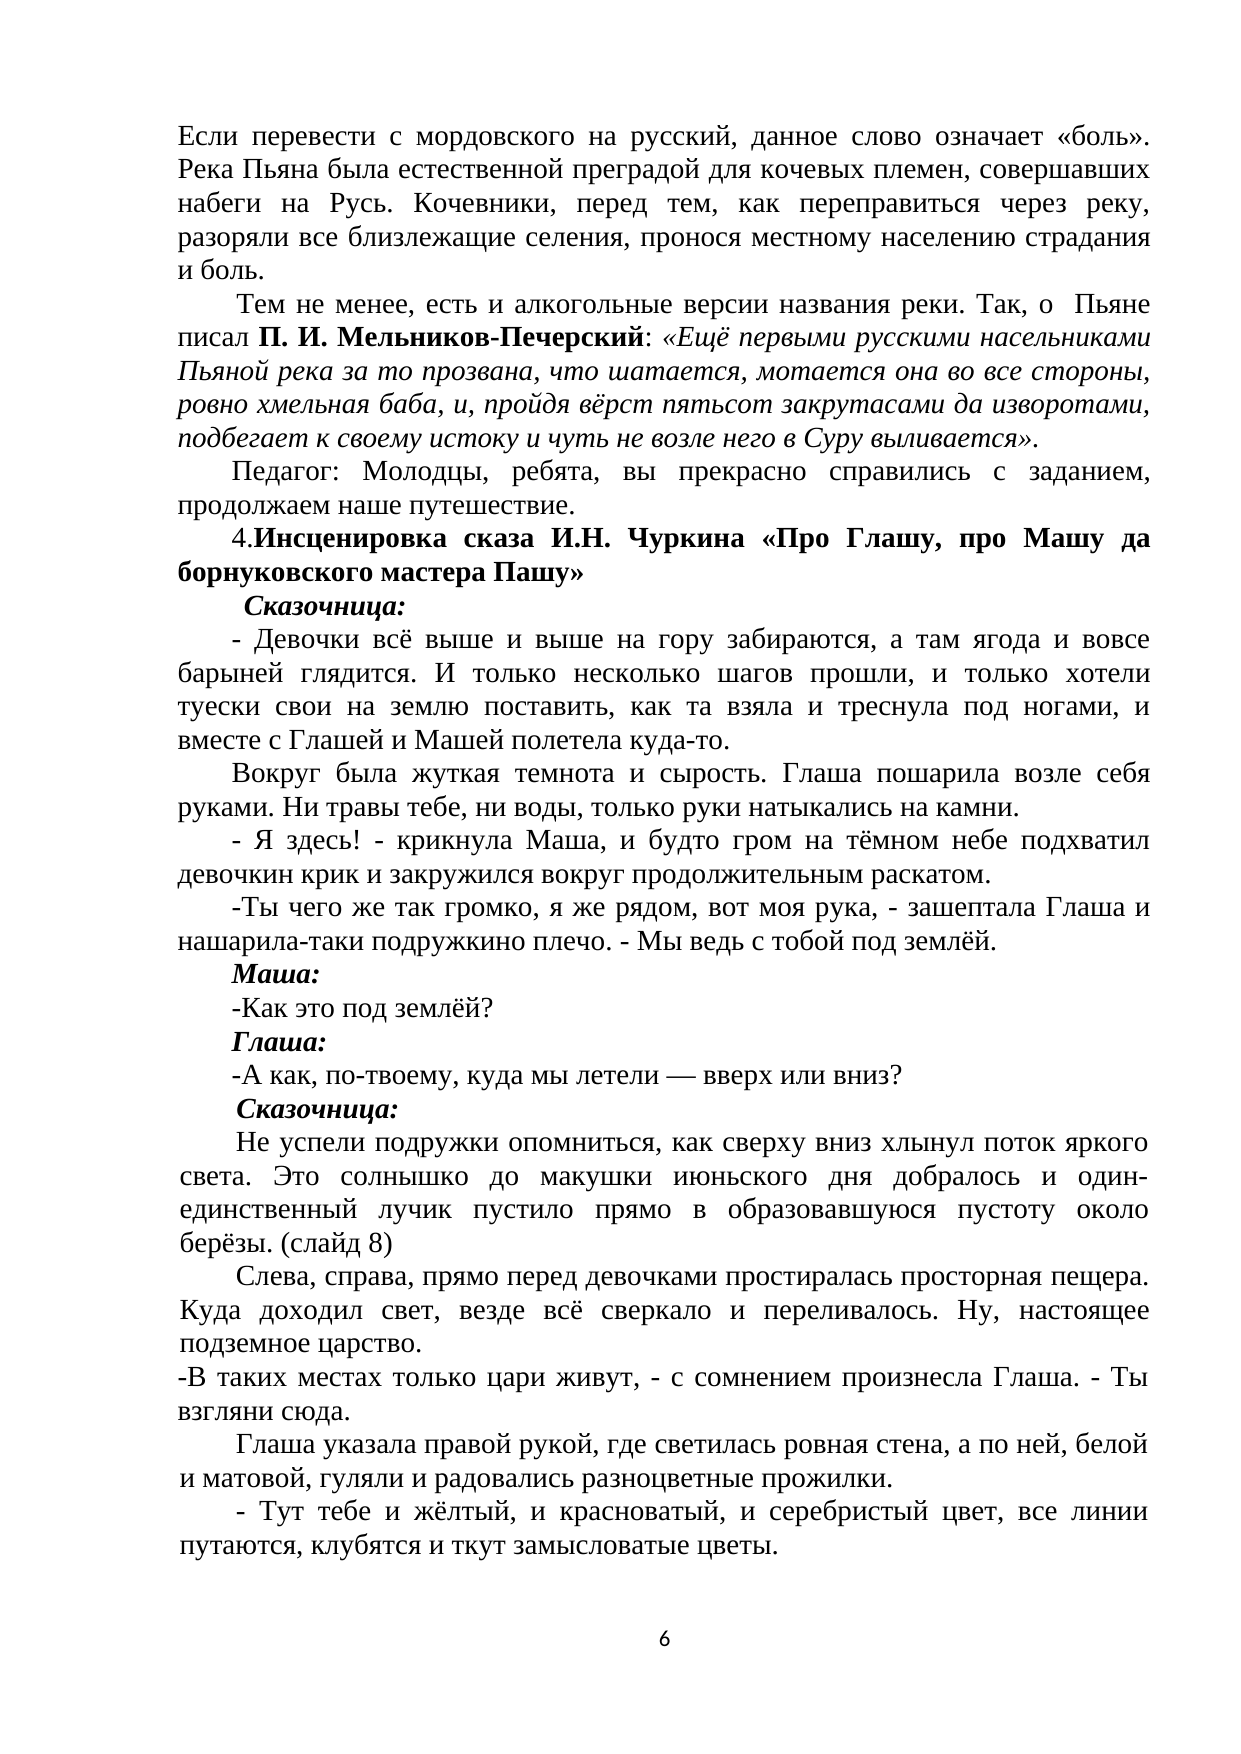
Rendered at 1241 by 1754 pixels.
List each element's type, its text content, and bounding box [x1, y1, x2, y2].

text -Ты чего же так громко, я же рядом, вот моя рука, - зашептала Глаша и нашарила-таки подружкино плечо. - Мы ведь с тобой под землёй. [177, 889, 1152, 957]
text Маша: [177, 957, 1152, 990]
text Тем не менее, есть и алкогольные версии названия реки. Так, о Пьяне писал П. И. Мельников-Печерский: «Ещё первыми русскими насельниками Пьяной река за то прозвана, что шатается, мотается она во все стороны, ровно хмельная баба, и, пройдя вёрст пятьсот закрутасами да изворотами, подбегает к своему истоку и чуть не возле него в Суру выливается». [177, 286, 1152, 453]
text Вокруг была жуткая темнота и сырость. Глаша пошарила возле себя руками. Ни травы тебе, ни воды, только руки натыкались на камни. [177, 755, 1152, 822]
text - Девочки всё выше и выше на гору забираются, а там ягода и вовсе барыней глядится. И только несколько шагов прошли, и только хотели туески свои на землю поставить, как та взяла и треснула под ногами, и вместе с Глашей и Машей полетела куда-то. [177, 621, 1152, 755]
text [177, 118, 1152, 286]
text -А как, по-твоему, куда мы летели — вверх или вниз? [177, 1057, 1152, 1091]
text - Я здесь! - крикнула Маша, и будто гром на тёмном небе подхватил девочкин крик и закружился вокруг продолжительным раскатом. [177, 822, 1152, 889]
text Педагог: Молодцы, ребята, вы прекрасно справились с заданием, продолжаем наше путешествие. [177, 453, 1152, 521]
text 4.Инсценировка сказа И.Н. Чуркина «Про Глашу, про Машу да борнуковского мастера Пашу» [177, 521, 1152, 588]
text Слева, справа, прямо перед девочками простиралась просторная пещера. Куда доходил свет, везде всё сверкало и переливалось. Ну, настоящее подземное царство. [179, 1258, 1149, 1359]
text Глаша: [177, 1024, 1152, 1057]
text Сказочница: [177, 1091, 1152, 1124]
text -В таких местах только цари живут, - с сомнением произнесла Глаша. - Ты взгляни сюда. [177, 1359, 1149, 1426]
text -Как это под землёй? [177, 990, 1152, 1024]
text Не успели подружки опомниться, как сверху вниз хлынул поток яркого света. Это солнышко до макушки июньского дня добралось и один-единственный лучик пустило прямо в образовавшуюся пустоту около берёзы. (слайд 8) [179, 1124, 1149, 1258]
text Сказочница: [177, 588, 1152, 621]
text - Тут тебе и жёлтый, и красноватый, и серебристый цвет, все линии путаются, клубятся и ткут замысловатые цветы. [179, 1493, 1149, 1560]
text Глаша указала правой рукой, где светилась ровная стена, а по ней, белой и матовой, гуляли и радовались разноцветные прожилки. [179, 1426, 1149, 1493]
